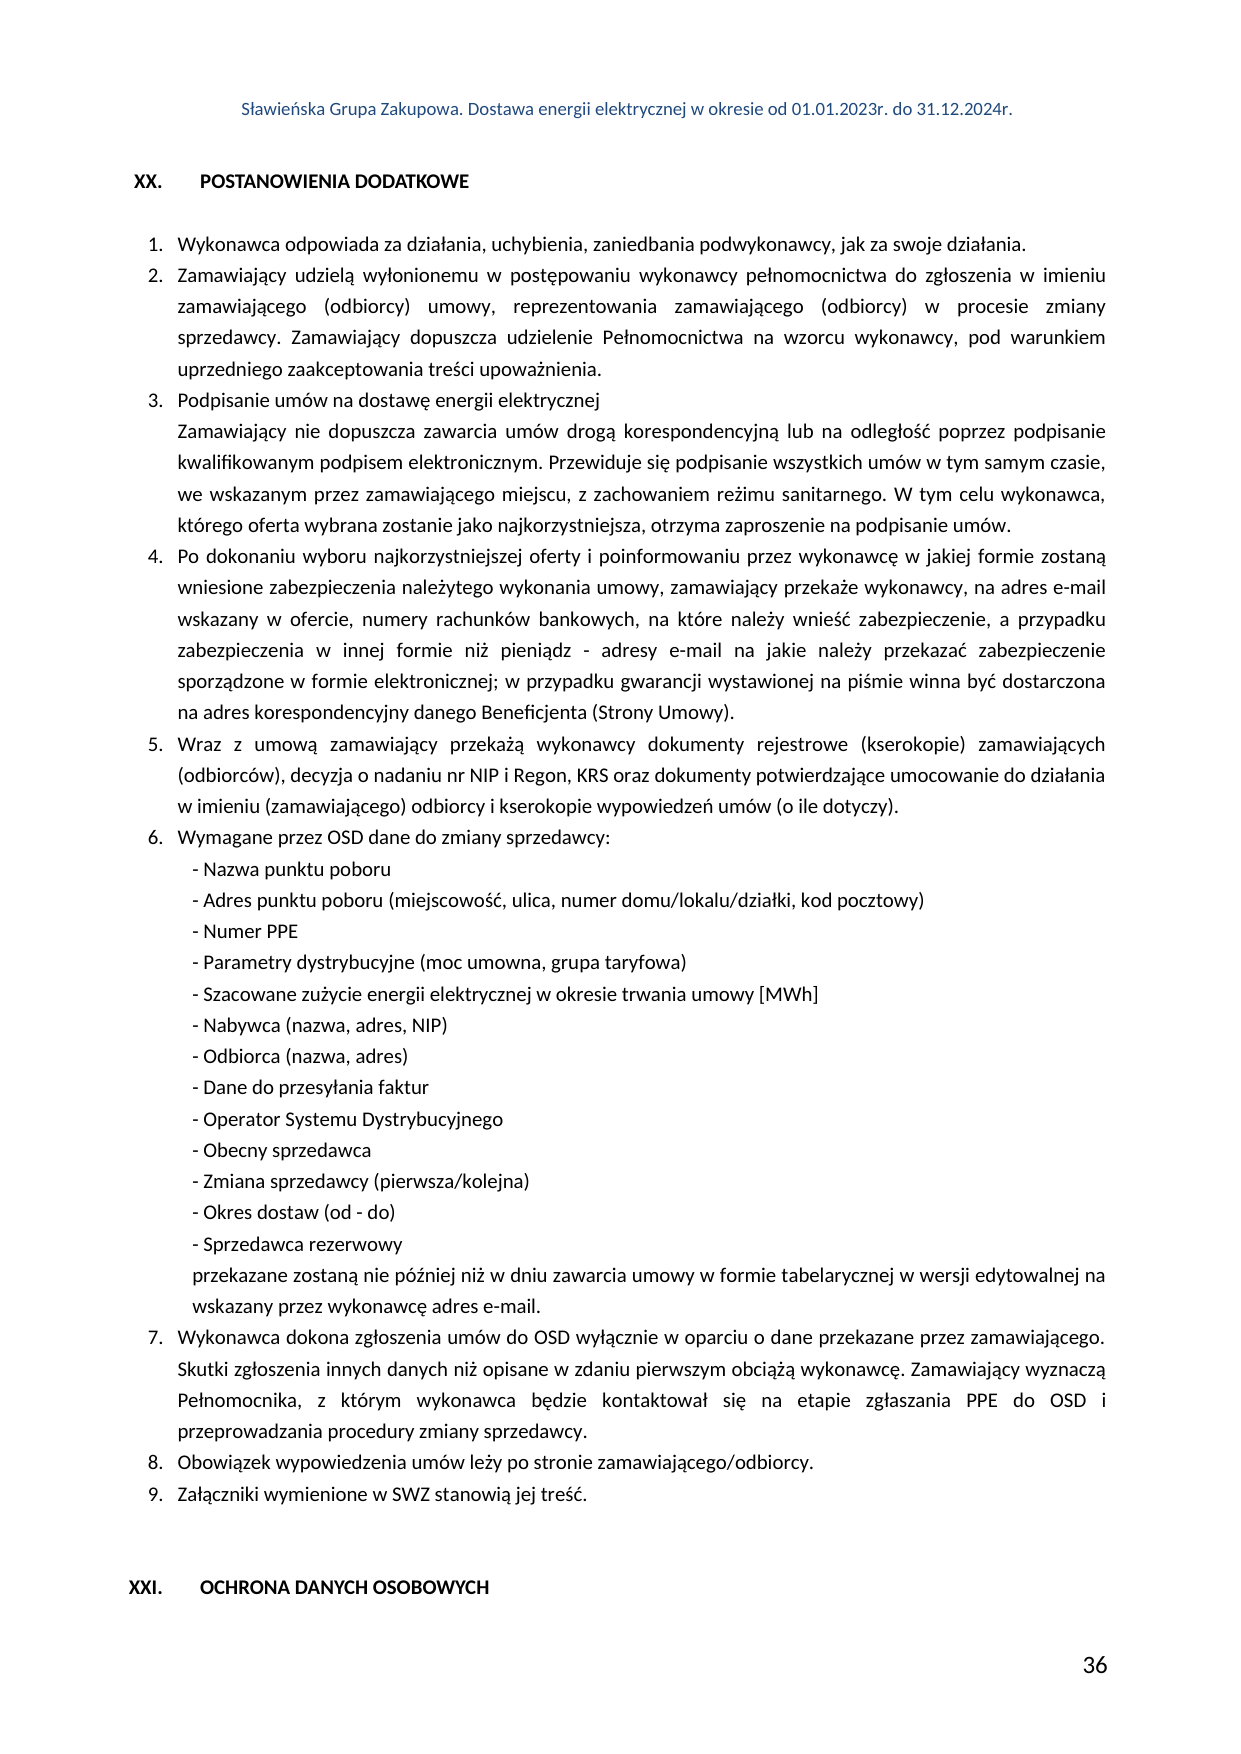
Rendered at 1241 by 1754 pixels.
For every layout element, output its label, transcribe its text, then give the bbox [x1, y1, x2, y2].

text przekazane zostaną nie później niż w dniu zawarcia umowy w formie tabelarycznej w wersji edytowalnej na wskazany przez wykonawcę adres e-mail. [192, 1256, 1107, 1319]
text - Adres punktu poboru (miejscowość, ulica, numer domu/lokalu/działki, kod pocztowy) [192, 881, 1107, 912]
text - Sprzedawca rezerwowy [192, 1225, 1107, 1256]
list Obowiązek wypowiedzenia umów leży po stronie zamawiającego/odbiorcy. [148, 1444, 1107, 1475]
text - Szacowane zużycie energii elektrycznej w okresie trwania umowy [MWh] [192, 975, 1107, 1006]
text - Zmiana sprzedawcy (pierwsza/kolejna) [192, 1162, 1107, 1194]
list Wykonawca dokona zgłoszenia umów do OSD wyłącznie w oparciu o dane przekazane przez zamawiającego. Skutki zgłoszenia innych danych niż opisane w zdaniu pierwszym obciążą wykonawcę. Zamawiający wyznaczą Pełnomocnika, z którym wykonawca będzie kontaktował się na etapie zgłaszania PPE do OSD i przeprowadzania procedury zmiany sprzedawcy. [148, 1319, 1107, 1444]
list Załączniki wymienione w SWZ stanowią jej treść. [148, 1475, 1107, 1506]
list Podpisanie umów na dostawę energii elektrycznej [148, 381, 1107, 412]
list Po dokonaniu wyboru najkorzystniejszej oferty i poinformowaniu przez wykonawcę w jakiej formie zostaną wniesione zabezpieczenia należytego wykonania umowy, zamawiający przekaże wykonawcy, na adres e-mail wskazany w ofercie, numery rachunków bankowych, na które należy wnieść zabezpieczenie, a przypadku zabezpieczenia w innej formie niż pieniądz - adresy e-mail na jakie należy przekazać zabezpieczenie sporządzone w formie elektronicznej; w przypadku gwarancji wystawionej na piśmie winna być dostarczona na adres korespondencyjny danego Beneficjenta (Strony Umowy). [148, 537, 1107, 725]
text - Nabywca (nazwa, adres, NIP) [192, 1006, 1107, 1037]
text - Parametry dystrybucyjne (moc umowna, grupa taryfowa) [192, 944, 1107, 975]
text - Operator Systemu Dystrybucyjnego [192, 1100, 1107, 1131]
list Zamawiający udzielą wyłonionemu w postępowaniu wykonawcy pełnomocnictwa do zgłoszenia w imieniu zamawiającego (odbiorcy) umowy, reprezentowania zamawiającego (odbiorcy) w procesie zmiany sprzedawcy. Zamawiający dopuszcza udzielenie Pełnomocnictwa na wzorcu wykonawcy, pod warunkiem uprzedniego zaakceptowania treści upoważnienia. [148, 256, 1107, 381]
list Wymagane przez OSD dane do zmiany sprzedawcy: [148, 819, 1107, 850]
text - Okres dostaw (od - do) [192, 1194, 1107, 1225]
subtitle OCHRONA DANYCH OSOBOWYCH [162, 1569, 1107, 1600]
text - Dane do przesyłania faktur [192, 1069, 1107, 1100]
text - Obecny sprzedawca [192, 1131, 1107, 1162]
list Wraz z umową zamawiający przekażą wykonawcy dokumenty rejestrowe (kserokopie) zamawiających (odbiorców), decyzja o nadaniu nr NIP i Regon, KRS oraz dokumenty potwierdzające umocowanie do działania w imieniu (zamawiającego) odbiorcy i kserokopie wypowiedzeń umów (o ile dotyczy). [148, 725, 1107, 819]
text - Odbiorca (nazwa, adres) [192, 1037, 1107, 1069]
list Wykonawca odpowiada za działania, uchybienia, zaniedbania podwykonawcy, jak za swoje działania. [148, 225, 1107, 256]
text - Nazwa punktu poboru [192, 850, 1107, 881]
text Zamawiający nie dopuszcza zawarcia umów drogą korespondencyjną lub na odległość poprzez podpisanie kwalifikowanym podpisem elektronicznym. Przewiduje się podpisanie wszystkich umów w tym samym czasie, we wskazanym przez zamawiającego miejscu, z zachowaniem reżimu sanitarnego. W tym celu wykonawca, którego oferta wybrana zostanie jako najkorzystniejsza, otrzyma zaproszenie na podpisanie umów. [177, 412, 1107, 537]
text - Numer PPE [192, 912, 1107, 944]
subtitle POSTANOWIENIA DODATKOWE [162, 162, 1107, 194]
